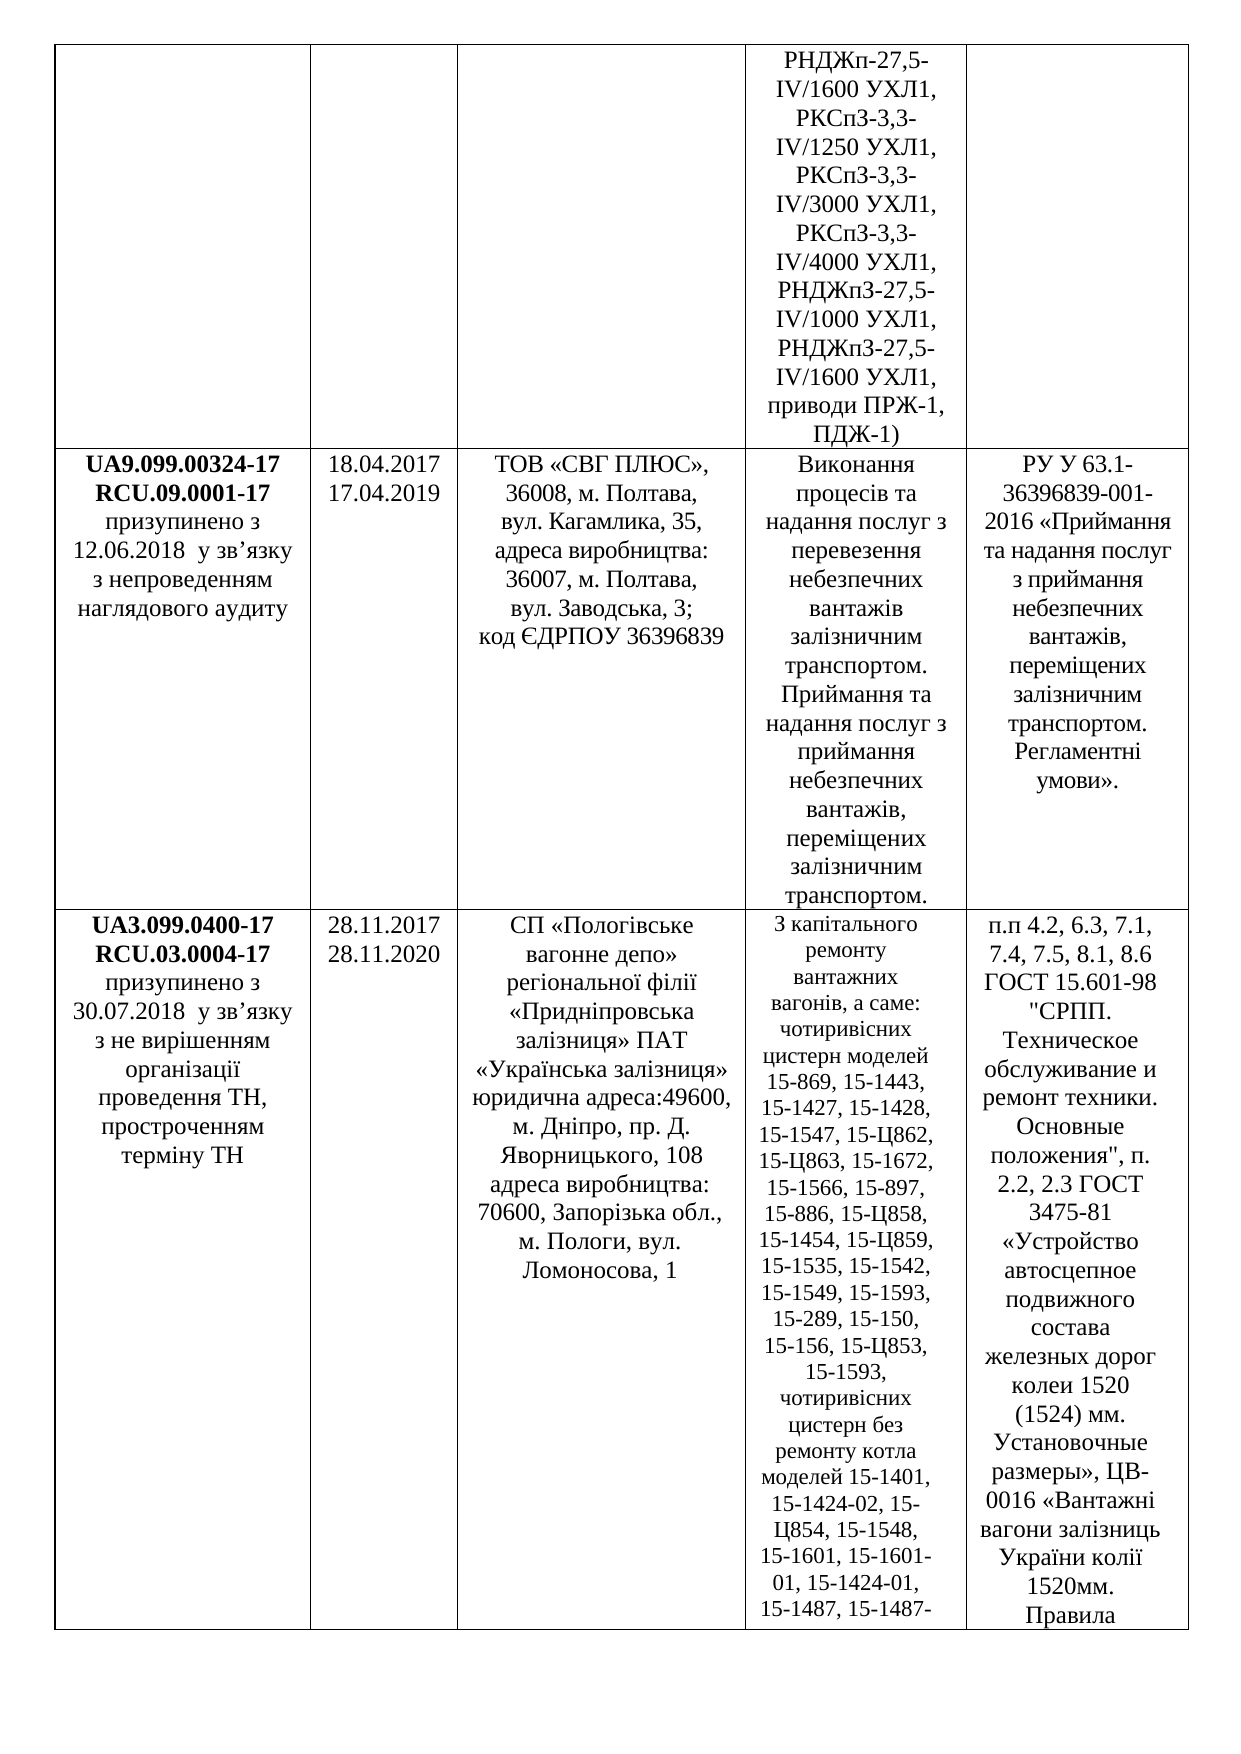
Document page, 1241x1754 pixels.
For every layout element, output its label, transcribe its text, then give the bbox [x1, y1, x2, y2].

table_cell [311, 910, 457, 1629]
table_cell ТОВ «СВГ ПЛЮС», 36008, м. Полтава, вул. Кагамлика, 35, адреса виробництва: . Полтава, вул. Заводська, 3; код ЄДРПОУ 36396839 [458, 449, 745, 909]
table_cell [311, 45, 457, 448]
table_cell UA9.099.00324-17 RCU.09.0001-17 призупинено з 12.06.2018 у зв’язку з непроведенням наглядового аудиту [56, 449, 310, 909]
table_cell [56, 45, 310, 448]
table_cell 18.04.2017 17.04.2019 [311, 449, 457, 909]
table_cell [746, 910, 966, 1629]
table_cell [458, 45, 745, 448]
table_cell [967, 45, 1188, 448]
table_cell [458, 910, 745, 1629]
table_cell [746, 45, 966, 448]
table_cell РУ У 63.1-36396839-001-2016 «Приймання та надання послуг з приймання небезпечних вантажів, переміщених залізничним транспортом. Регламентні умови». [967, 449, 1188, 909]
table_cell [967, 910, 1188, 1629]
table_cell Виконання процесів та надання послуг з перевезення небезпечних вантажів залізничним транспортом. Приймання та надання послуг з приймання небезпечних вантажів, переміщених залізничним транспортом. [746, 449, 966, 909]
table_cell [56, 910, 310, 1629]
